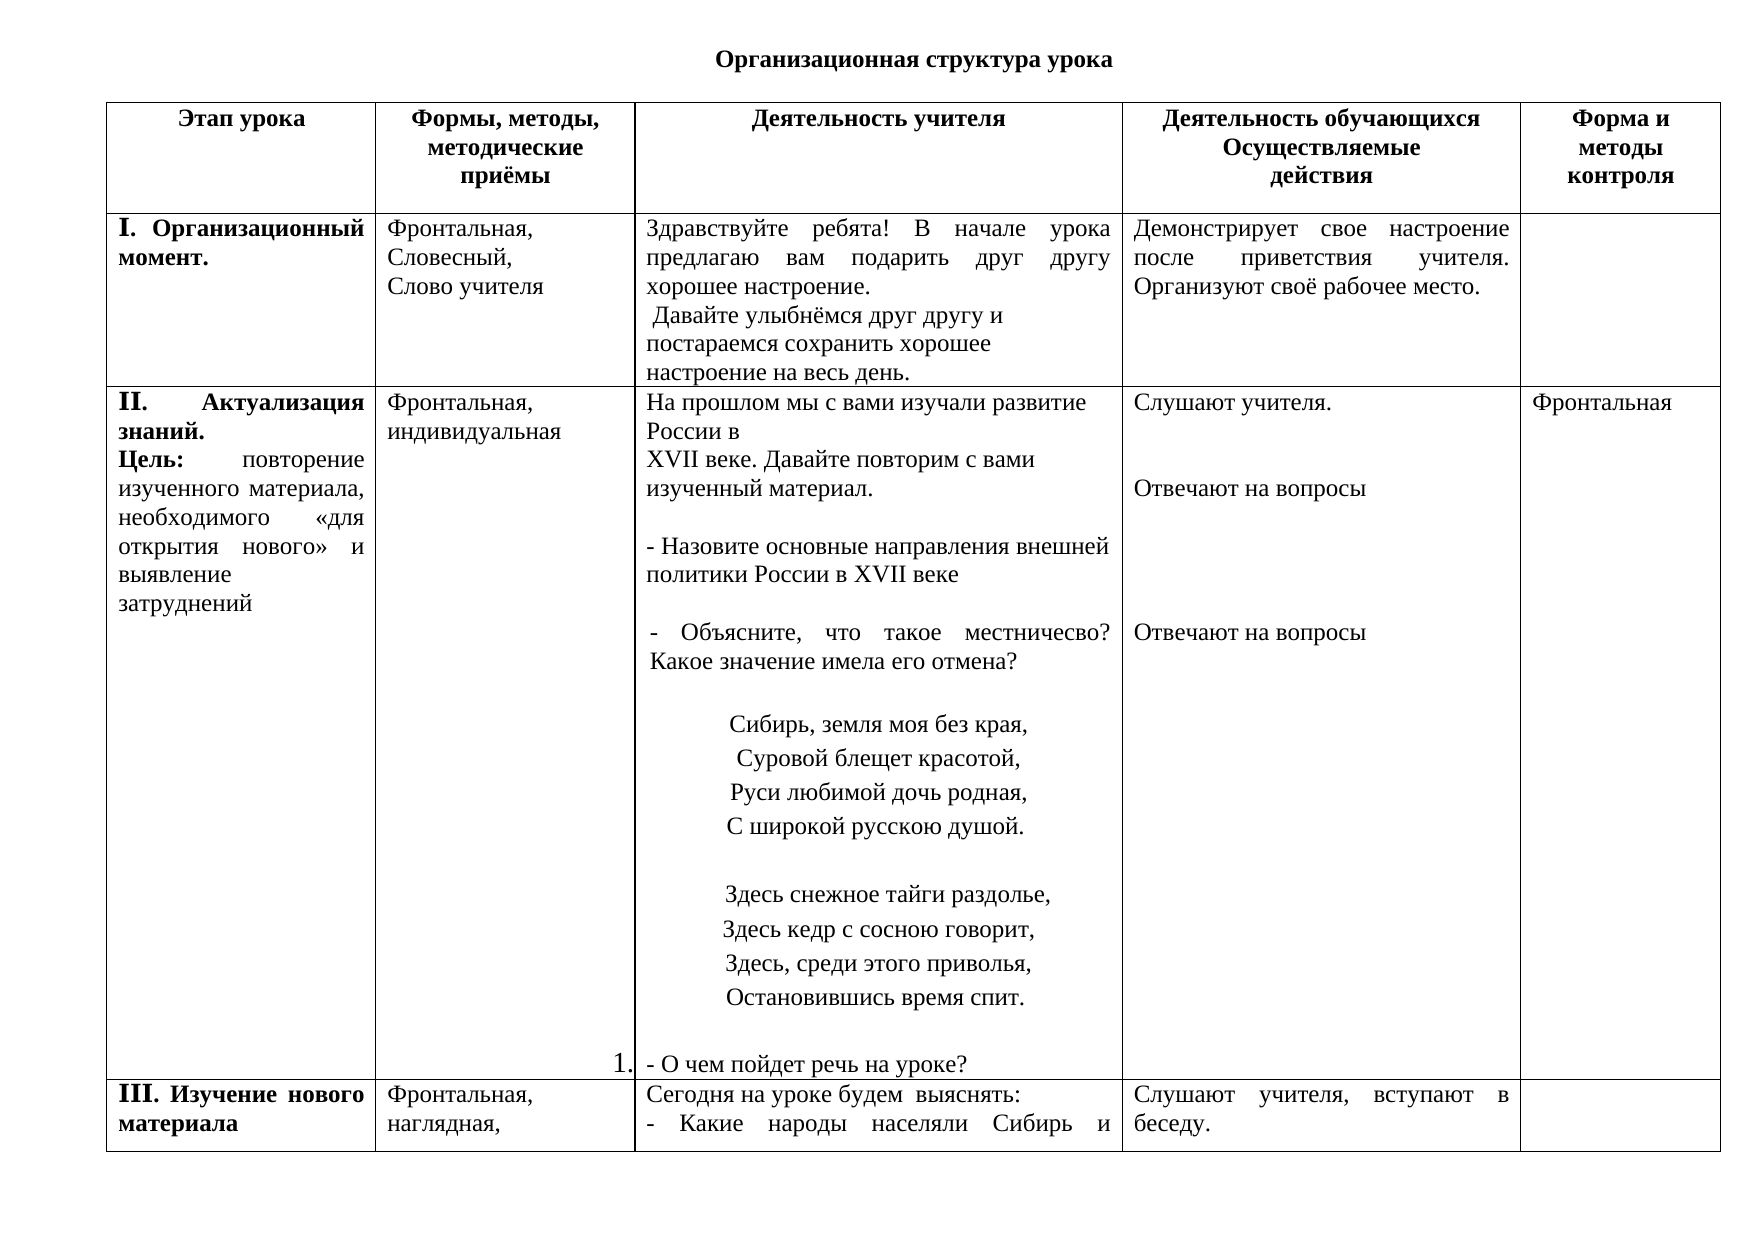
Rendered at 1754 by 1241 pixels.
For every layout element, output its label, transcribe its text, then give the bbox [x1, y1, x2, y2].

table_cell На прошлом мы с вами изучали развитие России в ХVII веке. Давайте повторим с вами изученный материал. - Назовите основные направления внешней политики России в ХVII веке - Объясните, что такое местничесво? Какое значение имела его отмена? Сибирь, земля моя без края, Суровой блещет красотой, Руси любимой дочь родная, С широкой русскою душой. Здесь снежное тайги раздолье, Здесь кедр с сосною говорит, Здесь, среди этого приволья, Остановившись время спит. - О чем пойдет речь на уроке? [636, 387, 1122, 1078]
table_cell ⅠⅠ. Актуализация знаний. Цель: повторение изученного материала, необходимого «для открытия нового» и выявление затруднений [107, 387, 375, 1078]
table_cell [1123, 1080, 1520, 1151]
table_header Этап урока [107, 103, 375, 212]
table_header Форма и методы контроля [1521, 103, 1720, 212]
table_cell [107, 1080, 375, 1151]
table_cell Демонстрирует свое настроение после приветствия учителя. Организуют своё рабочее место. [1123, 214, 1520, 386]
table_cell Фронтальная, Словесный, Слово учителя [376, 214, 634, 386]
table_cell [1521, 1080, 1720, 1151]
table_cell Ⅰ. Организационный момент. [107, 214, 375, 386]
text Организационная структура урока [118, 44, 1709, 73]
table_header Формы, методы, методические приёмы [376, 103, 634, 212]
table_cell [636, 1080, 1122, 1151]
table_header Деятельность обучающихся Осуществляемые действия [1123, 103, 1520, 212]
table_cell Фронтальная [1521, 387, 1720, 1078]
table_cell [1521, 214, 1720, 386]
table_header Деятельность учителя [636, 103, 1122, 212]
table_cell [376, 1080, 634, 1151]
table_cell Здравствуйте ребята! В начале урока предлагаю вам подарить друг другу хорошее настроение. Давайте улыбнёмся друг другу и постараемся сохранить хорошее настроение на весь день. [636, 214, 1122, 386]
table_cell Фронтальная, индивидуальная [376, 387, 634, 1078]
table_cell Слушают учителя. Отвечают на вопросы Отвечают на вопросы [1123, 387, 1520, 1078]
